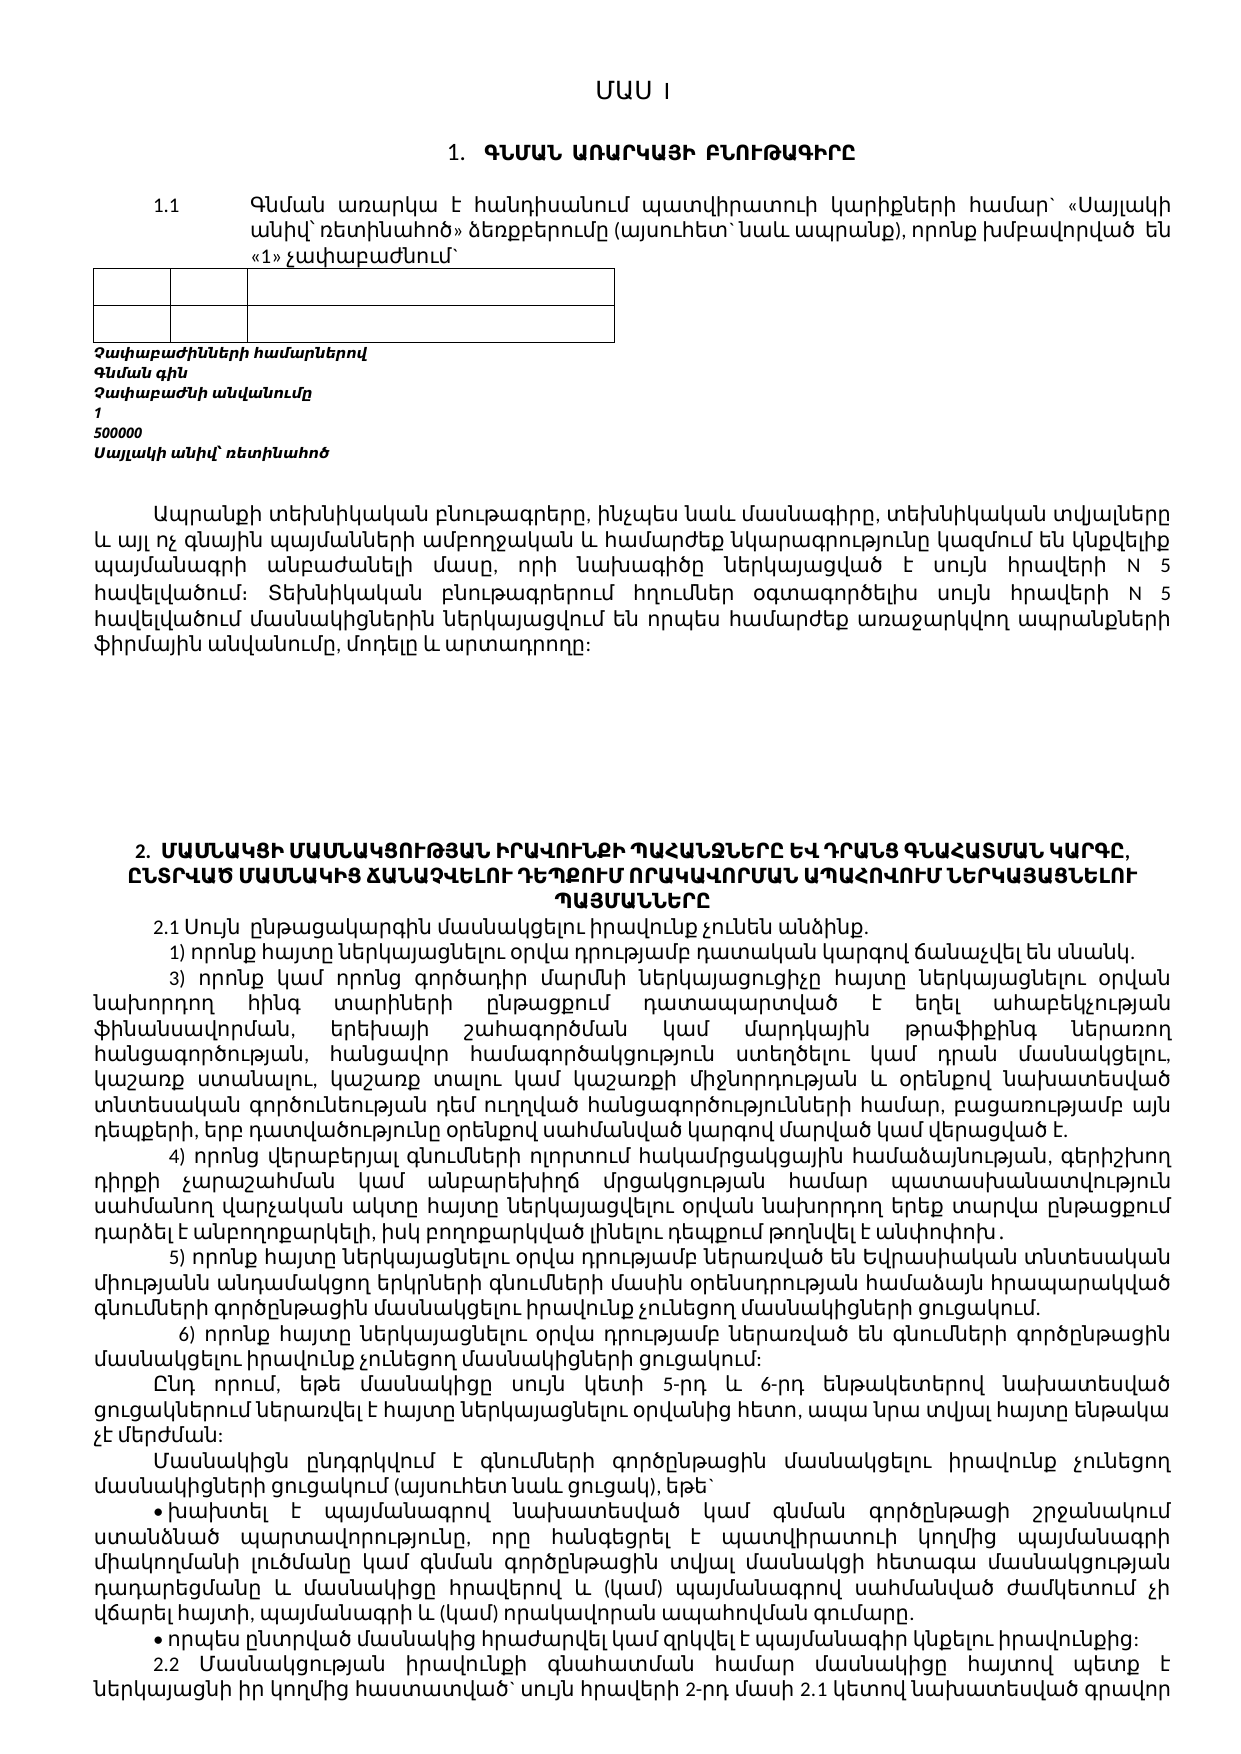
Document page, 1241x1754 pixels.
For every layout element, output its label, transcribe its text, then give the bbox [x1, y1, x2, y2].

text 1) որոնք հայտը ներկայացնելու օրվա դրությամբ դատական կարգով ճանաչվել են սնանկ. [94, 939, 1171, 965]
text Մասնակիցն ընդգրկվում է գնումների գործընթացին մասնակցելու իրավունք չունեցող մասնակիցների ցուցակում (այսուհետ նաև ցուցակ), եթե` [94, 1448, 1171, 1499]
text 4) որոնց վերաբերյալ գնումների ոլորտում հակամրցակցային համաձայնության, գերիշխող դիրքի չարաշահման կամ անբարեխիղճ մրցակցության համար պատասխանատվություն սահմանող վարչական ակտը հայտը ներկայացվելու օրվան նախորդող երեք տարվա ընթացքում դարձել է անբողոքարկելի, իսկ բողոքարկված լինելու դեպքում թողնվել է անփոփոխ․ [94, 1143, 1171, 1244]
text • խախտել է պայմանագրով նախատեսված կամ գնման գործընթացի շրջանակում ստանձնած պարտավորությունը, որը հանգեցրել է պատվիրատուի կողմից պայմանագրի միակողմանի լուծմանը կամ գնման գործընթացին տվյալ մասնակցի հետագա մասնակցության դադարեցմանը և մասնակիցը հրավերով և (կամ) պայմանագրով սահմանված ժամկետում չի վճարել հայտի, պայմանագրի և (կամ) որակավորան ապահովման գումարը. [94, 1499, 1171, 1626]
subtitle Գնման առարկա է հանդիսանում պատվիրատուի կարիքների համար` «Սայլակի անիվ՝ ռետինահոծ» ձեռքբերումը (այսուհետ` նաև ապրանք), որոնք խմբավորված են «1» չափաբաժնում` [153, 192, 1171, 268]
text 2.1 Սույն ընթացակարգին մասնակցելու իրավունք չունեն անձինք. [94, 914, 1171, 939]
text 5) որոնք հայտը ներկայացնելու օրվա դրությամբ ներառված են Եվրասիական տնտեսական միությանն անդամակցող երկրների գնումների մասին օրենսդրության համաձայն հրապարակված գնումների գործընթացին մասնակցելու իրավունք չունեցող մասնակիցների ցուցակում. [94, 1244, 1171, 1321]
text 6) որոնք հայտը ներկայացնելու օրվա դրությամբ ներառված են գնումների գործընթացին մասնակցելու իրավունք չունեցող մասնակիցների ցուցակում: [94, 1321, 1171, 1372]
text 3) որոնք կամ որոնց գործադիր մարմնի ներկայացուցիչը հայտը ներկայացնելու օրվան նախորդող հինգ տարիների ընթացքում դատապարտված է եղել ահաբեկչության ֆինանսավորման, երեխայի շահագործման կամ մարդկային թրաֆիքինգ ներառող հանցագործության, հանցավոր համագործակցություն ստեղծելու կամ դրան մասնակցելու, կաշառք ստանալու, կաշառք տալու կամ կաշառքի միջնորդության և օրենքով նախատեսված տնտեսական գործունեության դեմ ուղղված հանցագործությունների համար, բացառությամբ այն դեպքերի, երբ դատվածությունը օրենքով սահմանված կարգով մարված կամ վերացված է. [94, 965, 1171, 1143]
text ՄԱՍ I [94, 75, 1171, 106]
text Ընդ որում, եթե մասնակիցը սույն կետի 5-րդ և 6-րդ ենթակետերով նախատեսված ցուցակներում ներառվել է հայտը ներկայացնելու օրվանից հետո, ապա նրա տվյալ հայտը ենթակա չէ մերժման: [94, 1372, 1171, 1448]
text • որպես ընտրված մասնակից հրաժարվել կամ զրկվել է պայմանագիր կնքելու իրավունքից: [94, 1626, 1171, 1651]
text 2. ՄԱՍՆԱԿՑԻ ՄԱՍՆԱԿՑՈՒԹՅԱՆ ԻՐԱՎՈՒՆՔԻ ՊԱՀԱՆՋՆԵՐԸ ԵՎ ԴՐԱՆՑ ԳՆԱՀԱՏՄԱՆ ԿԱՐԳԸ, ԸՆՏՐՎԱԾ ՄԱՍՆԱԿԻՑ ՃԱՆԱՉՎԵԼՈՒ ԴԵՊՔՈՒՄ ՈՐԱԿԱՎՈՐՄԱՆ ԱՊԱՀՈՎՈՒՄ ՆԵՐԿԱՅԱՑՆԵԼՈՒ ՊԱՅՄԱՆՆԵՐԸ [94, 838, 1171, 914]
text Ապրանքի տեխնիկական բնութագրերը, ինչպես նաև մասնագիրը, տեխնիկական տվյալները և այլ ոչ գնային պայմանների ամբողջական և համարժեք նկարագրությունը կազմում են կնքվելիք պայմանագրի անբաժանելի մասը, որի նախագիծը ներկայացված է սույն հրավերի N 5 հավելվածում։ Տեխնիկական բնութագրերում հղումներ օգտագործելիս սույն հրավերի N 5 հավելվածում մասնակիցներին ներկայացվում են որպես համարժեք առաջարկվող ապրանքների ֆիրմային անվանումը, մոդելը և արտադրողը: [94, 501, 1171, 657]
list ԳՆՄԱՆ ԱՌԱՐԿԱՅԻ ԲՆՈՒԹԱԳԻՐԸ [131, 136, 1171, 167]
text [94, 1651, 1171, 1702]
